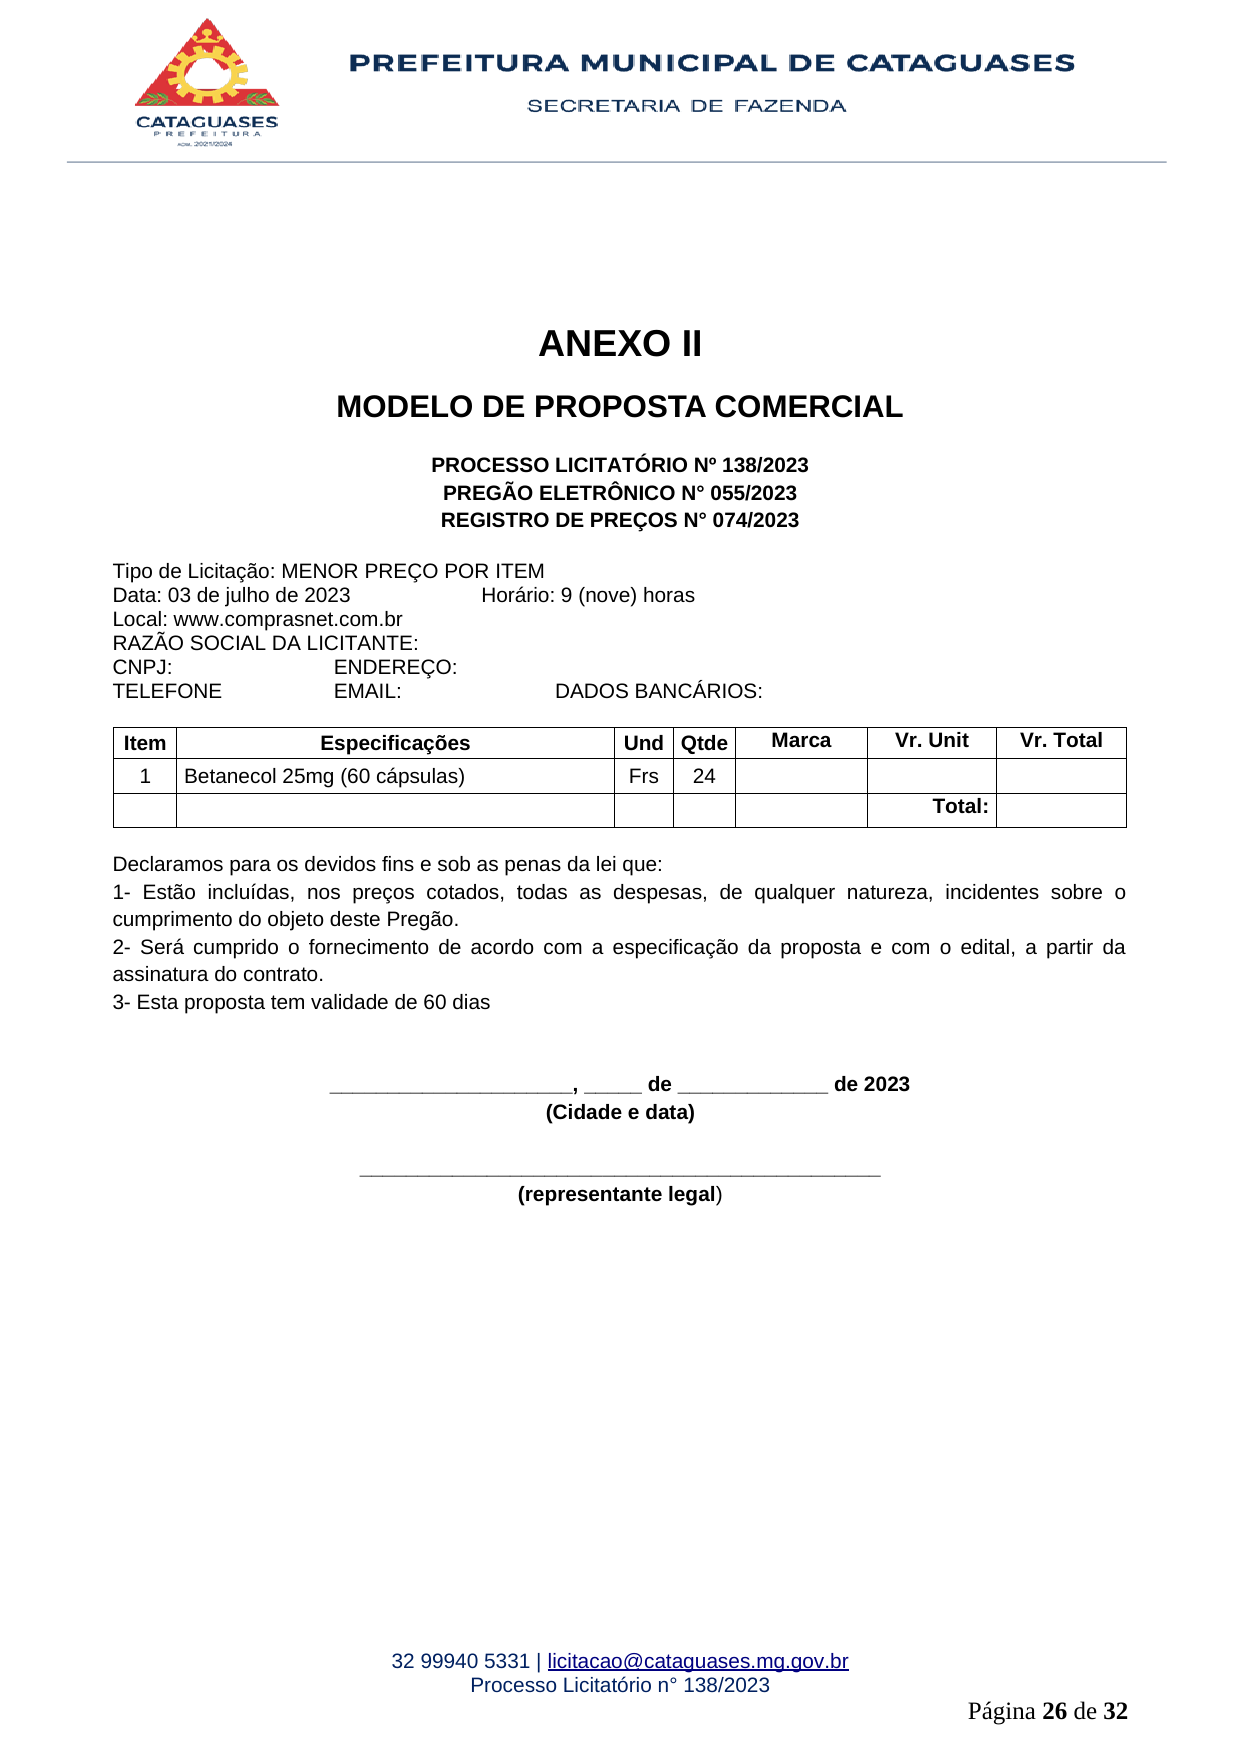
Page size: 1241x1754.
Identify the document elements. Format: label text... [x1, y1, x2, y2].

table_cell [997, 759, 1126, 793]
table_cell [868, 759, 996, 793]
table_cell [615, 794, 673, 827]
text _____________________________________________ [112, 1154, 1128, 1178]
table_header Item [114, 728, 176, 758]
text 2- Será cumprido o fornecimento de acordo com a especificação da proposta e com o edital, a partir da assinatura do contrato. [112, 934, 1128, 986]
text Tipo de Licitação: MENOR PREÇO POR ITEM [112, 559, 1128, 583]
table_cell [736, 794, 867, 827]
table_cell 24 [674, 759, 735, 793]
table_cell Total: [868, 794, 996, 827]
table_header Vr. Unit [868, 728, 996, 758]
subtitle MODELO DE PROPOSTA COMERCIAL [112, 388, 1128, 424]
text (representante legal) [112, 1182, 1128, 1206]
table_header Especificações [177, 728, 614, 758]
picture [66, 15, 1167, 163]
table_cell [177, 794, 614, 827]
table_header Vr. Total [997, 728, 1126, 758]
text REGISTRO DE PREÇOS N° 074/2023 [112, 508, 1128, 532]
text CNPJ: ENDEREÇO: [112, 655, 1128, 679]
text RAZÃO SOCIAL DA LICITANTE: [112, 631, 1128, 655]
table_cell [114, 794, 176, 827]
text Data: 03 de julho de 2023 Horário: 9 (nove) horas [112, 583, 1128, 607]
text Declaramos para os devidos fins e sob as penas da lei que: [112, 852, 1128, 876]
table_cell [736, 759, 867, 793]
table_cell Frs [615, 759, 673, 793]
text (Cidade e data) [112, 1099, 1128, 1123]
table_cell 1 [114, 759, 176, 793]
text 3- Esta proposta tem validade de 60 dias [112, 989, 1128, 1013]
text PROCESSO LICITATÓRIO Nº 138/2023 [112, 453, 1128, 477]
text 1- Estão incluídas, nos preços cotados, todas as despesas, de qualquer natureza, incidentes sobre o cumprimento do objeto deste Pregão. [112, 879, 1128, 931]
text Local: www.comprasnet.com.br [112, 607, 1128, 631]
text TELEFONE EMAIL: DADOS BANCÁRIOS: [112, 679, 1128, 703]
text ANEXO II [112, 321, 1128, 364]
table_header Qtde [674, 728, 735, 758]
table_cell [674, 794, 735, 827]
table_header Marca [736, 728, 867, 758]
table_cell [997, 794, 1126, 827]
text PREGÃO ELETRÔNICO N° 055/2023 [112, 480, 1128, 504]
text _____________________, _____ de _____________ de 2023 [112, 1072, 1128, 1096]
table_cell Betanecol 25mg (60 cápsulas) [177, 759, 614, 793]
table_header Und [615, 728, 673, 758]
